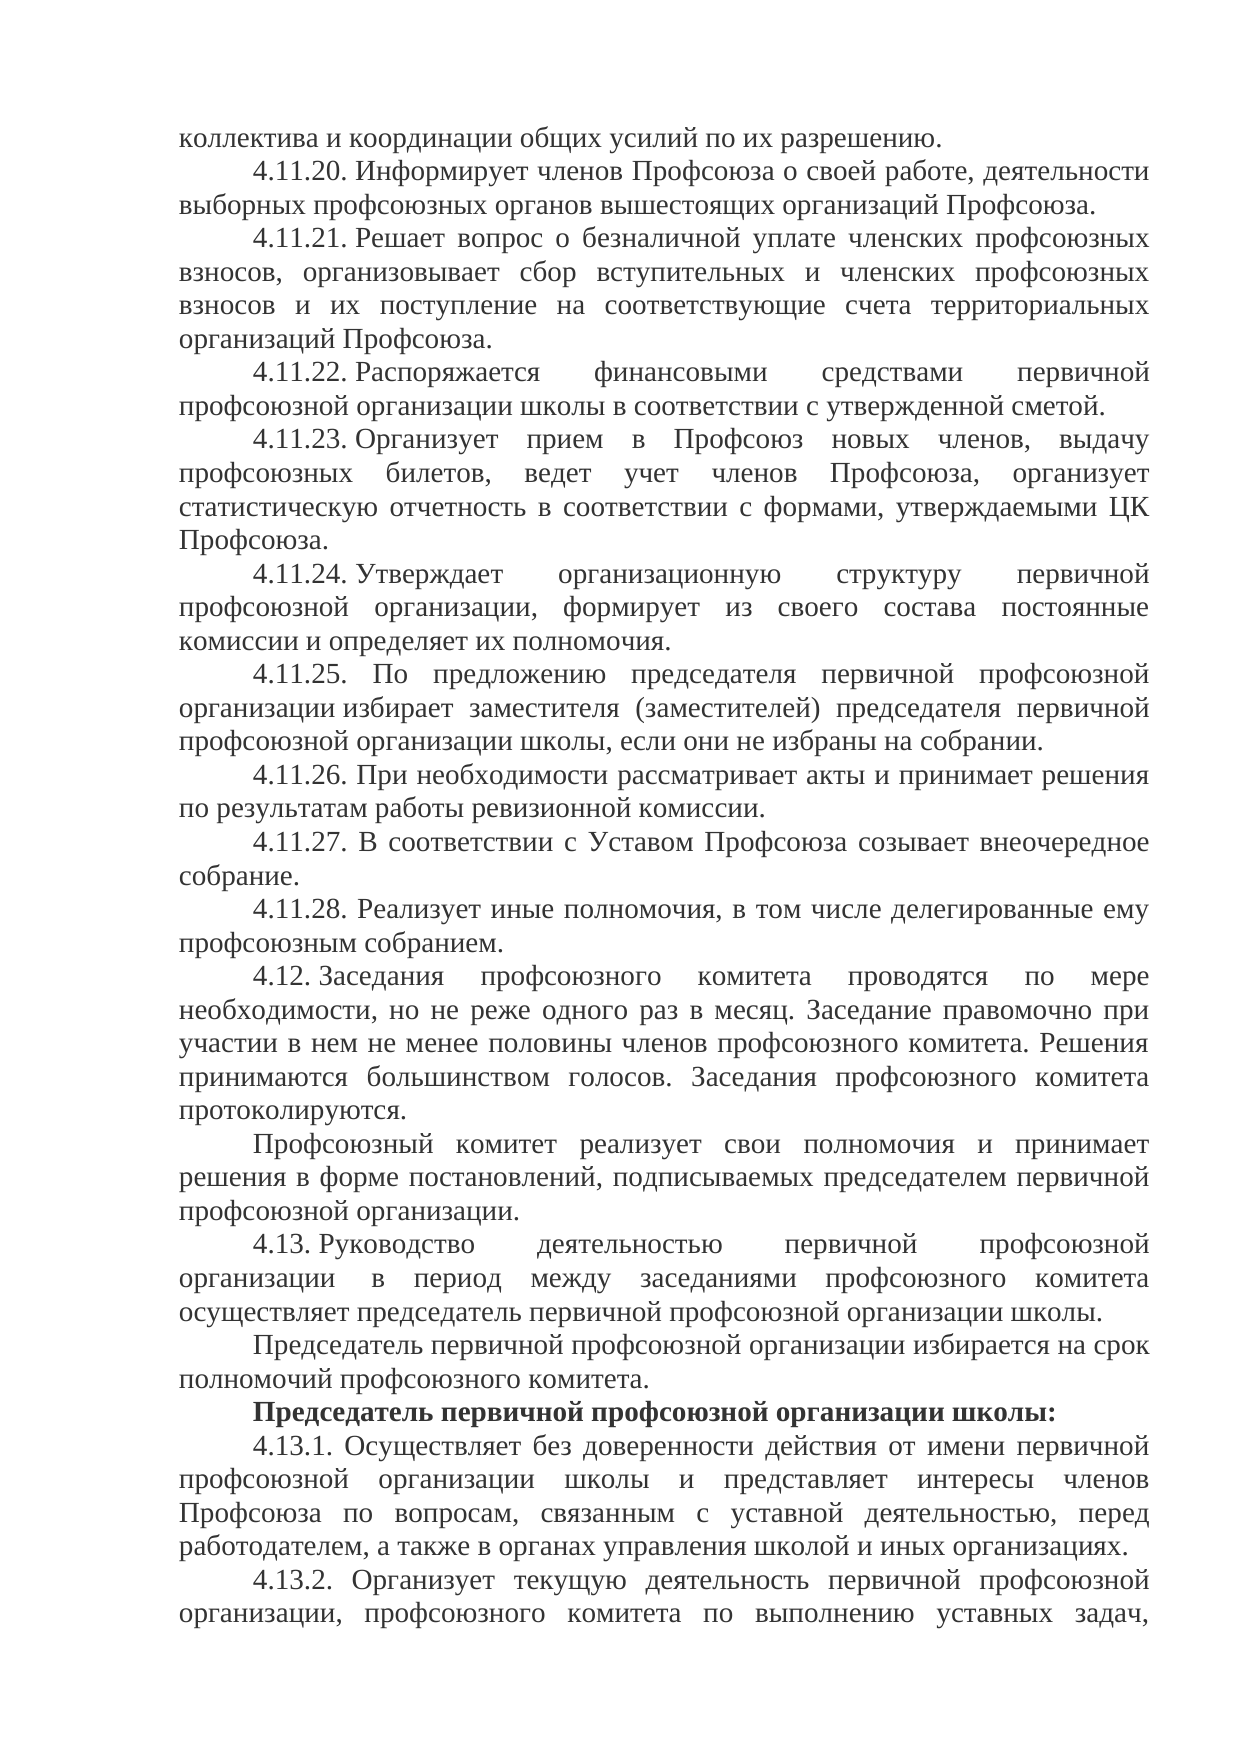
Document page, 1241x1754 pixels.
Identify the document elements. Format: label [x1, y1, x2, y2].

table_header [177, 118, 1152, 1631]
